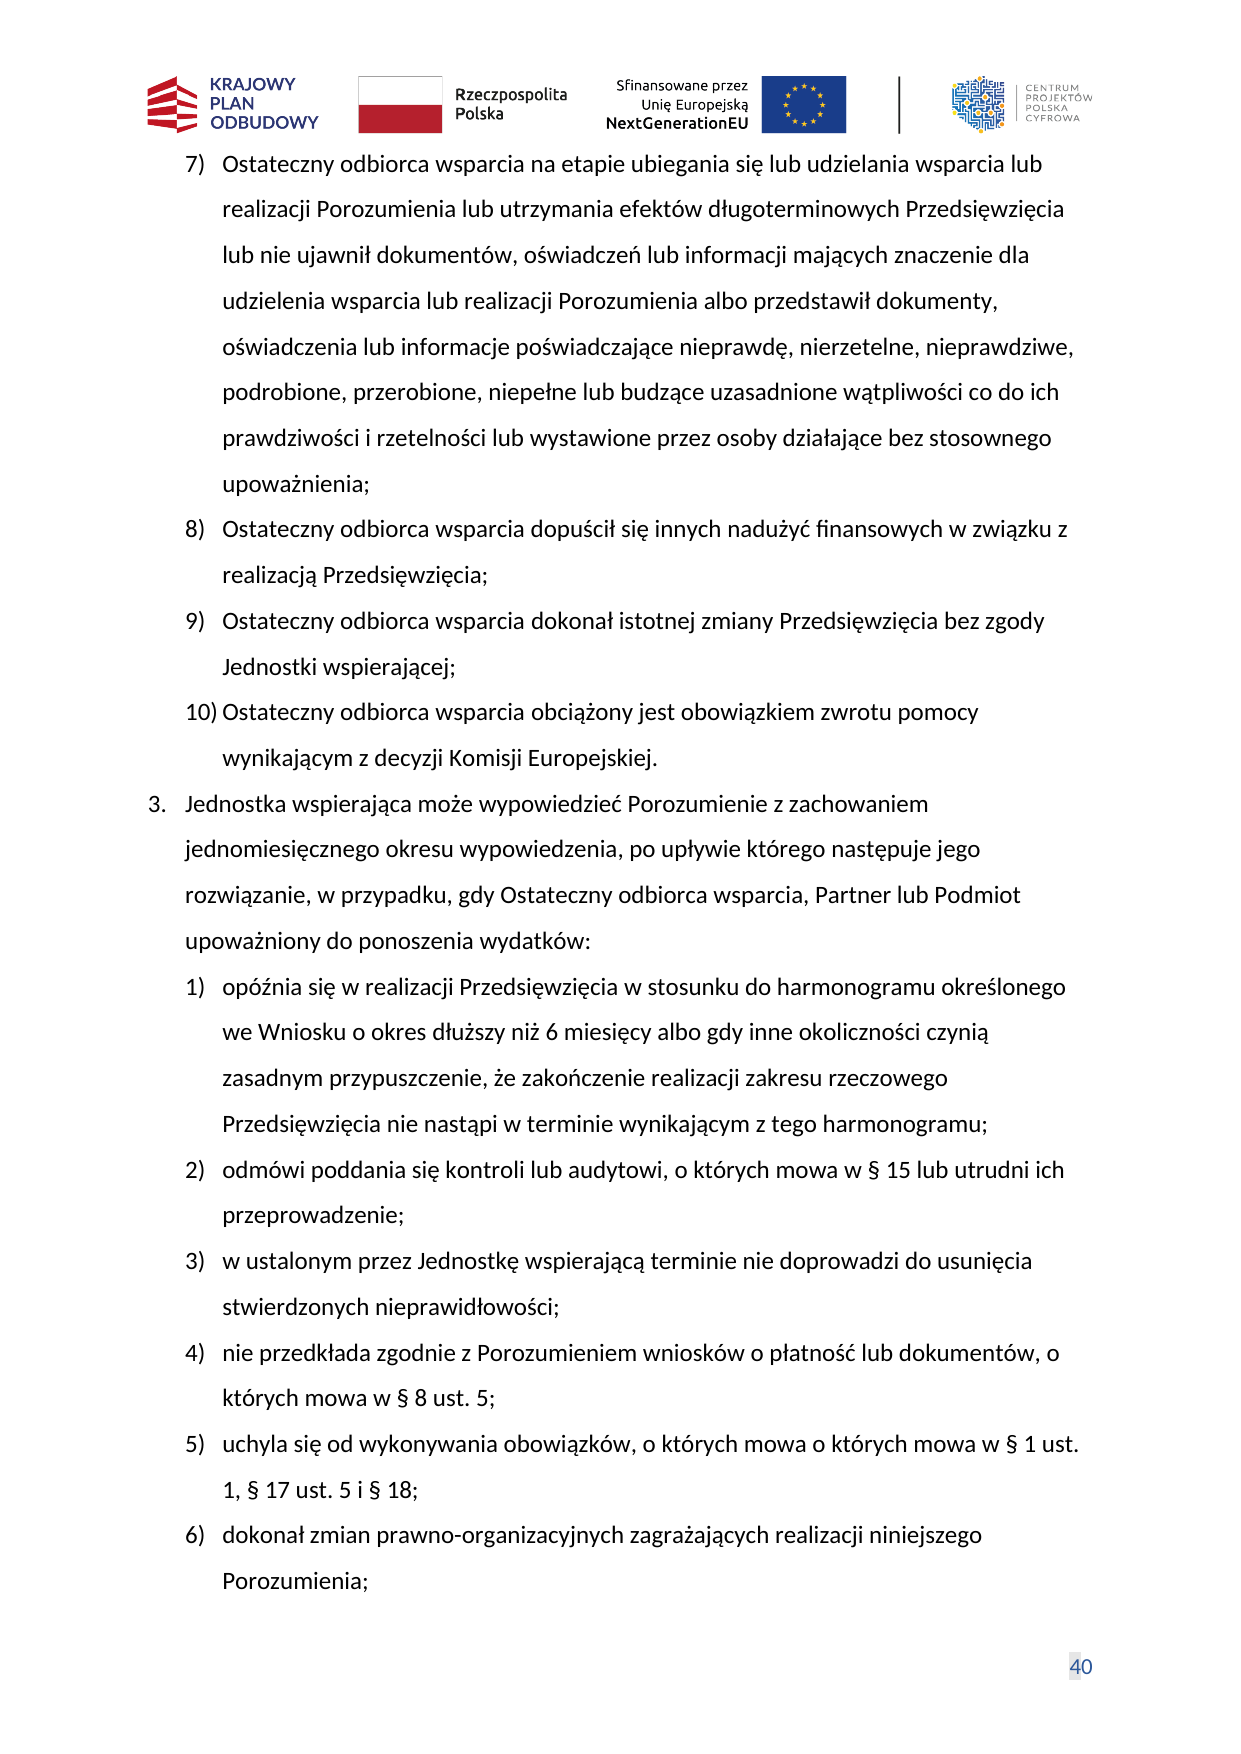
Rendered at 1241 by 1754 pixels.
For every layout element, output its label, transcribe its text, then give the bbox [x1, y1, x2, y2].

list uchyla się od wykonywania obowiązków, o których mowa o których mowa w § 1 ust. 1, § 17 ust. 5 i § 18; [185, 1428, 1092, 1504]
list nie przedkłada zgodnie z Porozumieniem wniosków o płatność lub dokumentów, o których mowa w § 8 ust. 5; [185, 1337, 1092, 1413]
list dokonał zmian prawno-organizacyjnych zagrażających realizacji niniejszego Porozumienia; [185, 1519, 1092, 1596]
list Ostateczny odbiorca wsparcia obciążony jest obowiązkiem zwrotu pomocy wynikającym z decyzji Komisji Europejskiej. [185, 696, 1092, 773]
list Ostateczny odbiorca wsparcia dopuścił się innych nadużyć finansowych w związku z realizacją Przedsięwzięcia; [185, 513, 1092, 590]
list Jednostka wspierająca może wypowiedzieć Porozumienie z zachowaniem jednomiesięcznego okresu wypowiedzenia, po upływie którego następuje jego rozwiązanie, w przypadku, gdy Ostateczny odbiorca wsparcia, Partner lub Podmiot upoważniony do ponoszenia wydatków: [148, 788, 1092, 956]
picture [147, 76, 1093, 134]
list Ostateczny odbiorca wsparcia dokonał istotnej zmiany Przedsięwzięcia bez zgody Jednostki wspierającej; [185, 605, 1092, 681]
list odmówi poddania się kontroli lub audytowi, o których mowa w § 15 lub utrudni ich przeprowadzenie; [185, 1154, 1092, 1230]
list opóźnia się w realizacji Przedsięwzięcia w stosunku do harmonogramu określonego we Wniosku o okres dłuższy niż 6 miesięcy albo gdy inne okoliczności czynią zasadnym przypuszczenie, że zakończenie realizacji zakresu rzeczowego Przedsięwzięcia nie nastąpi w terminie wynikającym z tego harmonogramu; [185, 971, 1092, 1138]
list Ostateczny odbiorca wsparcia na etapie ubiegania się lub udzielania wsparcia lub realizacji Porozumienia lub utrzymania efektów długoterminowych Przedsięwzięcia lub nie ujawnił dokumentów, oświadczeń lub informacji mających znaczenie dla udzielenia wsparcia lub realizacji Porozumienia albo przedstawił dokumenty, oświadczenia lub informacje poświadczające nieprawdę, nierzetelne, nieprawdziwe, podrobione, przerobione, niepełne lub budzące uzasadnione wątpliwości co do ich prawdziwości i rzetelności lub wystawione przez osoby działające bez stosownego upoważnienia; [185, 148, 1092, 498]
list w ustalonym przez Jednostkę wspierającą terminie nie doprowadzi do usunięcia stwierdzonych nieprawidłowości; [185, 1245, 1092, 1321]
